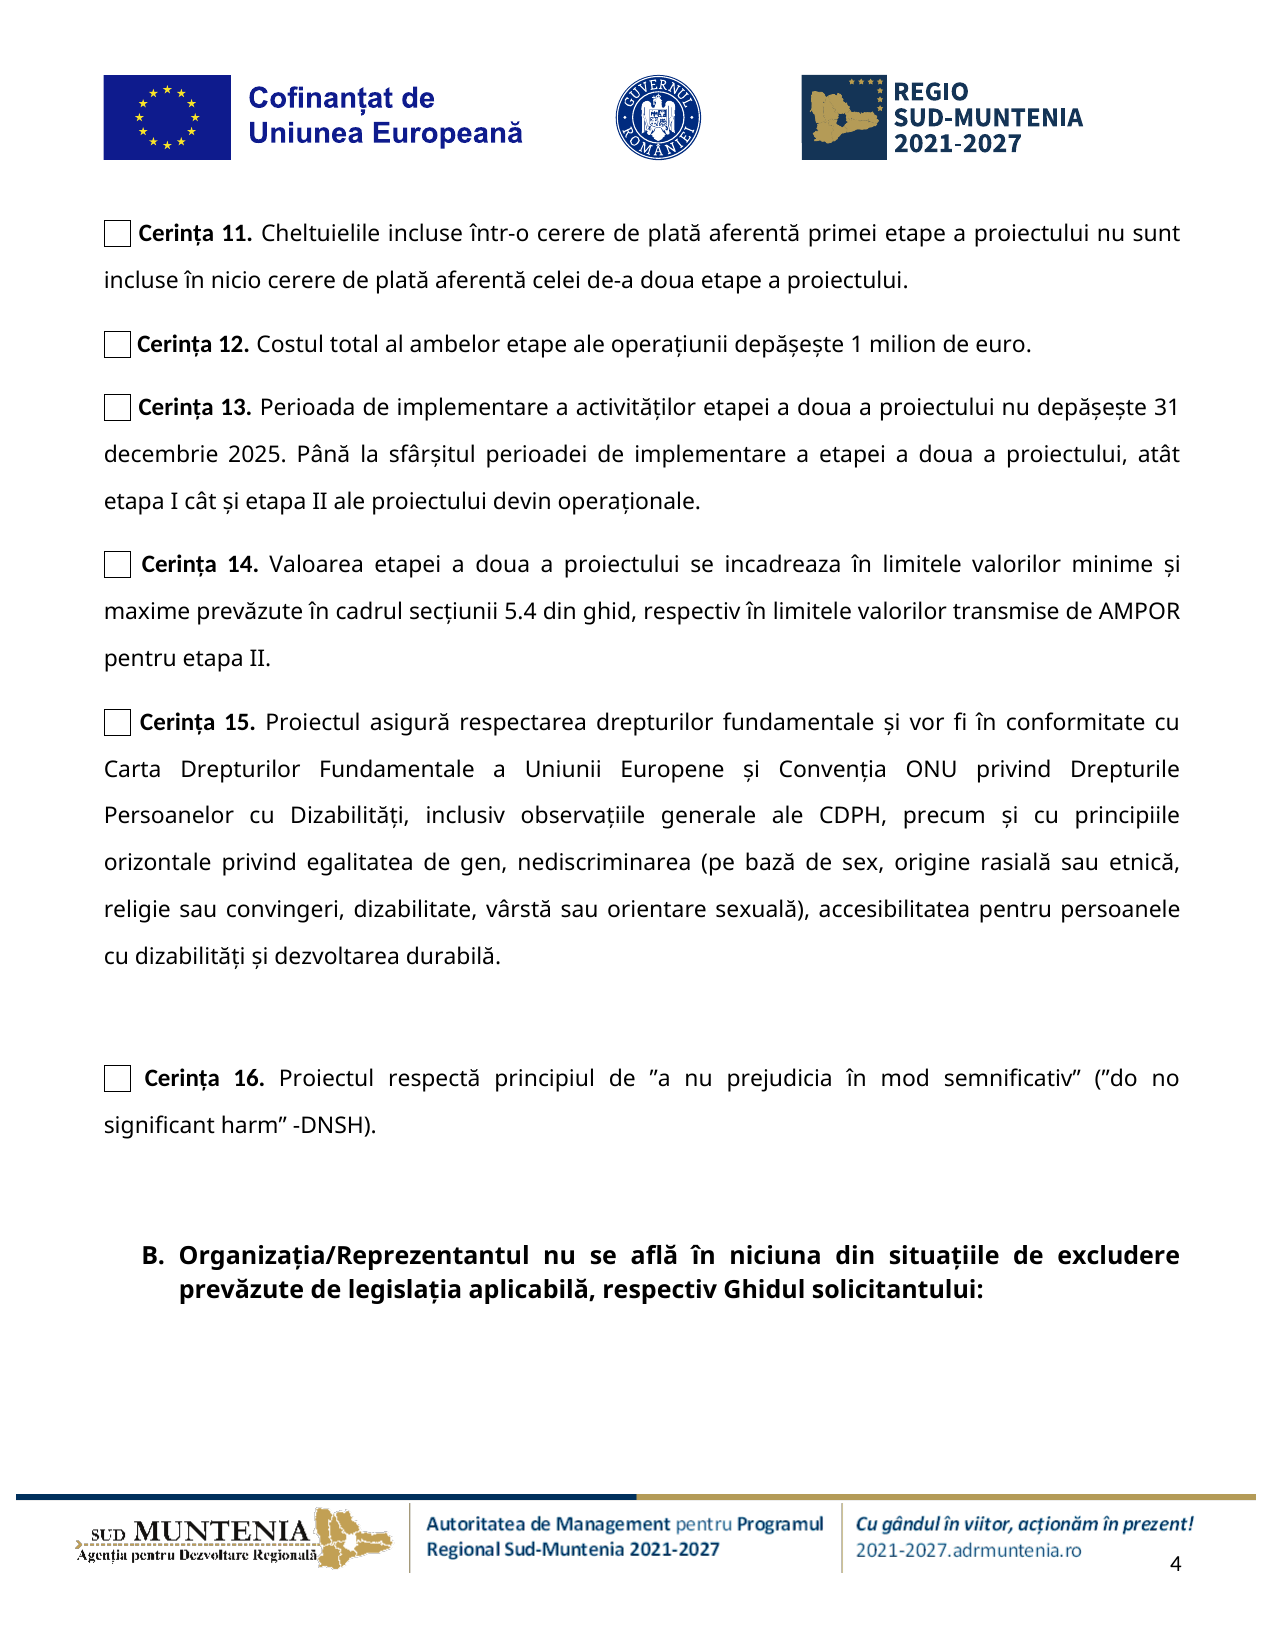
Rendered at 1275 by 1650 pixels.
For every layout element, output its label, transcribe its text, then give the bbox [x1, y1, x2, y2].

text Cerința 15. Proiectul asigură respectarea drepturilor fundamentale și vor fi în conformitate cu Carta Drepturilor Fundamentale a Uniunii Europene și Convenția ONU privind Drepturile Persoanelor cu Dizabilități, inclusiv observațiile generale ale CDPH, precum și cu principiile orizontale privind egalitatea de gen, nediscriminarea (pe bază de sex, origine rasială sau etnică, religie sau convingeri, dizabilitate, vârstă sau orientare sexuală), accesibilitatea pentru persoanele cu dizabilități și dezvoltarea durabilă. [103, 706, 1181, 971]
text Cerința 13. Perioada de implementare a activităților etapei a doua a proiectului nu depășește 31 decembrie 2025. Până la sfârşitul perioadei de implementare a etapei a doua a proiectului, atât etapa I cât şi etapa II ale proiectului devin operaţionale. [103, 391, 1181, 516]
list B. Organizația/Reprezentantul nu se află în niciuna din situațiile de excludere prevăzute de legislația aplicabilă, respectiv Ghidul solicitantului: [141, 1238, 1181, 1306]
text Cerința 16. Proiectul respectă principiul de ”a nu prejudicia în mod semnificativ” (”do no significant harm” -DNSH). [103, 1062, 1181, 1140]
text Cerința 11. Cheltuielile incluse într-o cerere de plată aferentă primei etape a proiectului nu sunt incluse în nicio cerere de plată aferentă celei de-a doua etape a proiectului. [103, 217, 1181, 295]
text Cerința 12. Costul total al ambelor etape ale operațiunii depășește 1 milion de euro. [103, 327, 1181, 359]
text Cerința 14. Valoarea etapei a doua a proiectului se incadreaza în limitele valorilor minime și maxime prevăzute în cadrul secțiunii 5.4 din ghid, respectiv în limitele valorilor transmise de AMPOR pentru etapa II. [103, 548, 1181, 673]
picture [16, 1494, 1257, 1574]
